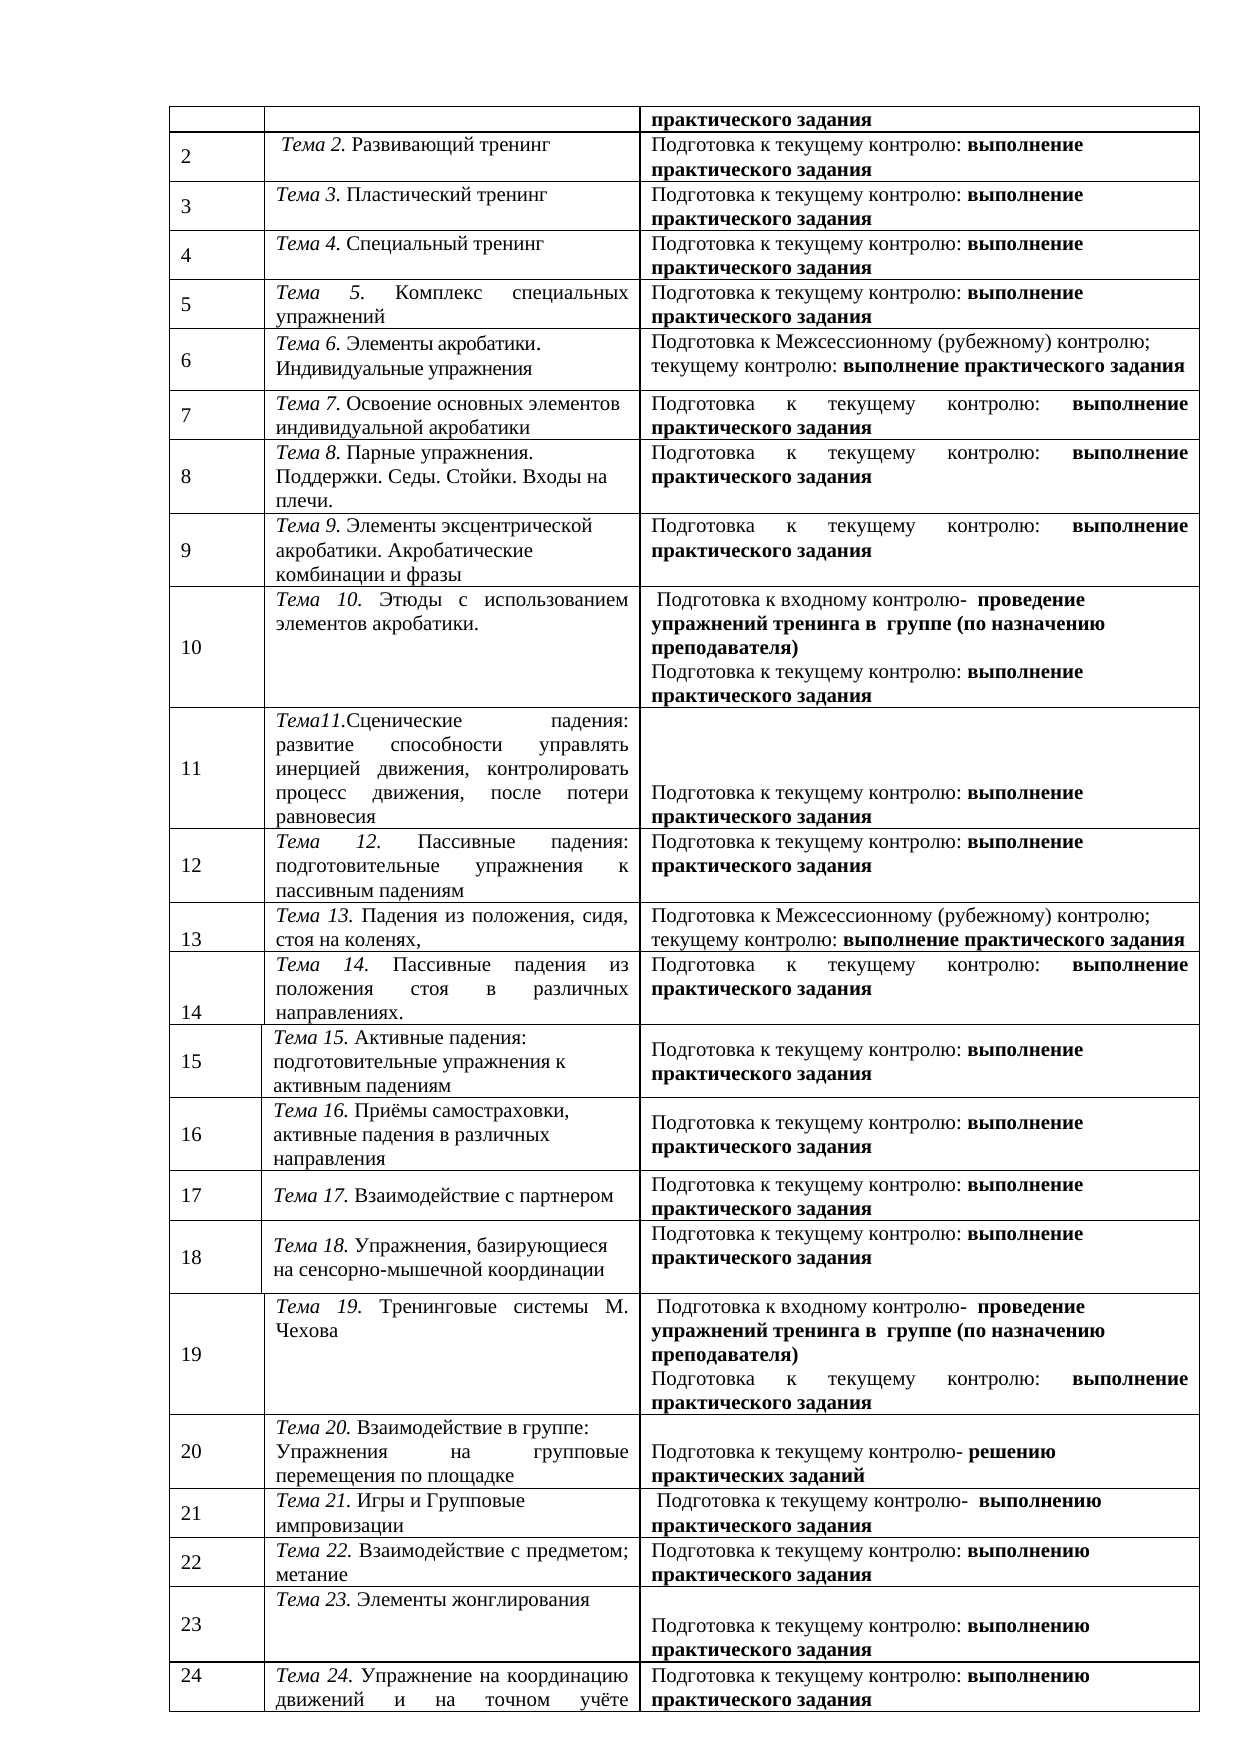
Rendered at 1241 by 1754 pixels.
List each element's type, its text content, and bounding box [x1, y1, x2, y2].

table_cell 1 [170, 107, 264, 131]
table_cell 13 [170, 903, 264, 951]
table_cell Тема 19. Тренинговые системы М. Чехова [265, 1294, 639, 1414]
table_cell Подготовка к текущему контролю: выполнение практического задания [641, 1098, 1199, 1170]
table_cell 7 [170, 391, 264, 439]
table_cell Подготовка к текущему контролю: выполнение практического задания [641, 1171, 1199, 1219]
table_cell 9 [170, 514, 264, 586]
table_cell Тема 8. Парные упражнения. Поддержки. Седы. Стойки. Входы на плечи. [265, 440, 639, 512]
table_cell 20 [170, 1415, 264, 1487]
table_cell 24 [170, 1663, 264, 1711]
table_cell Подготовка к Межсессионному (рубежному) контролю; текущему контролю: выполнение практического задания [641, 329, 1199, 390]
table_cell 14 [170, 952, 264, 1024]
table_cell Тема 3. Пластический тренинг [265, 182, 639, 230]
table_cell 8 [170, 440, 264, 512]
table_cell 18 [170, 1221, 261, 1293]
table_cell Тема 22. Взаимодействие с предметом; метание [265, 1538, 639, 1586]
table_cell 3 [170, 182, 264, 230]
table_cell 23 [170, 1587, 264, 1661]
table_cell Подготовка к текущему контролю: выполнение практического задания [641, 133, 1199, 181]
table_cell Подготовка к текущему контролю: выполнение практического задания [641, 280, 1199, 328]
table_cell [641, 1587, 1199, 1661]
table_cell Подготовка к Межсессионному (рубежному) контролю; текущему контролю: выполнение практического задания [641, 903, 1199, 951]
table_cell Тема 23. Элементы жонглирования [265, 1587, 639, 1661]
table_cell Тема 15. Активные падения: подготовительные упражнения к активным падениям [262, 1025, 639, 1097]
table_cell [265, 1663, 639, 1711]
table_cell 15 [170, 1025, 261, 1097]
table_cell Тема 6. Элементы акробатики. Индивидуальные упражнения [265, 329, 639, 390]
table_cell Подготовка к текущему контролю: выполнение практического задания [641, 829, 1199, 902]
table_cell 2 [170, 133, 264, 181]
table_cell Тема 4. Специальный тренинг [265, 231, 639, 279]
table_cell 12 [170, 829, 264, 902]
table_cell Подготовка к текущему контролю: выполнение практического задания [641, 182, 1199, 230]
table_cell Тема 7. Освоение основных элементов индивидуальной акробатики [265, 391, 639, 439]
table_cell Тема 18. Упражнения, базирующиеся на сенсорно-мышечной координации [262, 1221, 639, 1293]
table_cell Подготовка к текущему контролю: выполнение практического задания [641, 391, 1199, 439]
table_cell Подготовка к текущему контролю: выполнение практического задания [641, 514, 1199, 586]
table_cell Тема 16. Приёмы самостраховки, активные падения в различных направления [262, 1098, 639, 1170]
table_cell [641, 1663, 1199, 1711]
table_cell Тема 9. Элементы эксцентрической акробатики. Акробатические комбинации и фразы [265, 514, 639, 586]
table_cell Тема 13. Падения из положения, сидя, стоя на коленях, [265, 903, 639, 951]
table_cell Подготовка к текущему контролю: выполнение практического задания [641, 1221, 1199, 1293]
table_cell Подготовка к текущему контролю: выполнение практического задания [641, 440, 1199, 512]
table_cell 21 [170, 1489, 264, 1537]
table_cell 6 [170, 329, 264, 390]
table_cell 4 [170, 231, 264, 279]
table_cell Тема 20. Взаимодействие в группе: Упражнения на групповые перемещения по площадке [265, 1415, 639, 1487]
table_cell Подготовка к текущему контролю- выполнению практического задания [641, 1489, 1199, 1537]
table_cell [641, 1538, 1199, 1586]
table_cell Тема 21. Игры и Групповые импровизации [265, 1489, 639, 1537]
table_cell 11 [170, 708, 264, 828]
table_cell 16 [170, 1098, 261, 1170]
table_cell Тема11.Сценические падения: развитие способности управлять инерцией движения, контролировать процесс движения, после потери равновесия [265, 708, 639, 828]
table_cell Подготовка к текущему контролю: выполнение практического задания [641, 1025, 1199, 1097]
table_cell Подготовка к текущему контролю- решению практических заданий [641, 1415, 1199, 1487]
table_cell Тема 5. Комплекс специальных упражнений [265, 280, 639, 328]
table_cell 10 [170, 587, 264, 707]
table_cell Тема 12. Пассивные падения: подготовительные упражнения к пассивным падениям [265, 829, 639, 902]
table_cell 19 [170, 1294, 264, 1414]
table_cell Тема 14. Пассивные падения из положения стоя в различных направлениях. [265, 952, 639, 1024]
table_cell Тема 10. Этюды с использованием элементов акробатики. [265, 587, 639, 707]
table_cell 17 [170, 1171, 261, 1219]
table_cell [265, 107, 639, 131]
table_cell Подготовка к текущему контролю: выполнение практического задания [641, 231, 1199, 279]
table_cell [641, 107, 1199, 131]
table_cell Подготовка к текущему контролю: выполнение практического задания [641, 952, 1199, 1024]
table_cell Подготовка к текущему контролю: выполнение практического задания [641, 708, 1199, 828]
table_cell 5 [170, 280, 264, 328]
table_cell 22 [170, 1538, 264, 1586]
table_cell Тема 17. Взаимодействие с партнером [262, 1171, 639, 1219]
table_cell Тема 2. Развивающий тренинг [265, 133, 639, 181]
